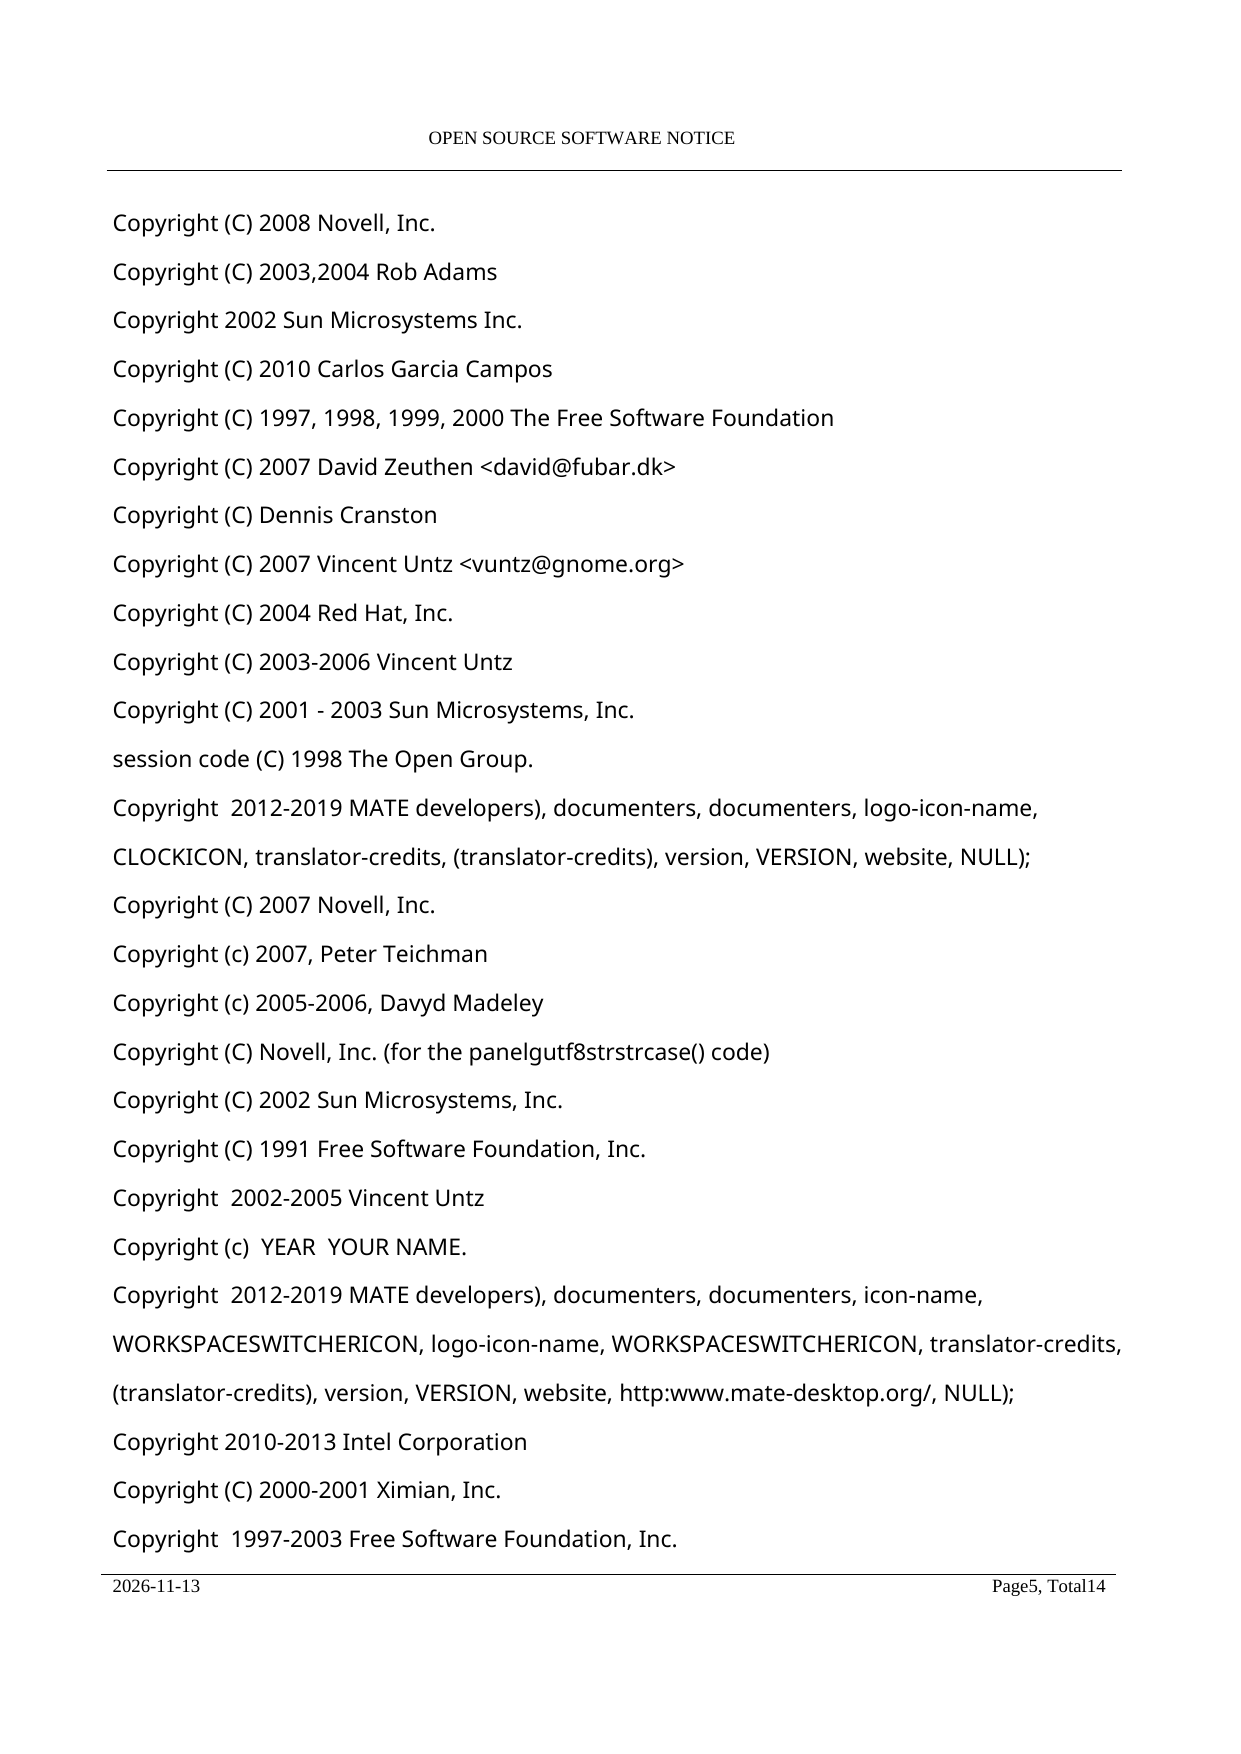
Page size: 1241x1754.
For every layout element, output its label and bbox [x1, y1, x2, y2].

text [112, 206, 1128, 1555]
